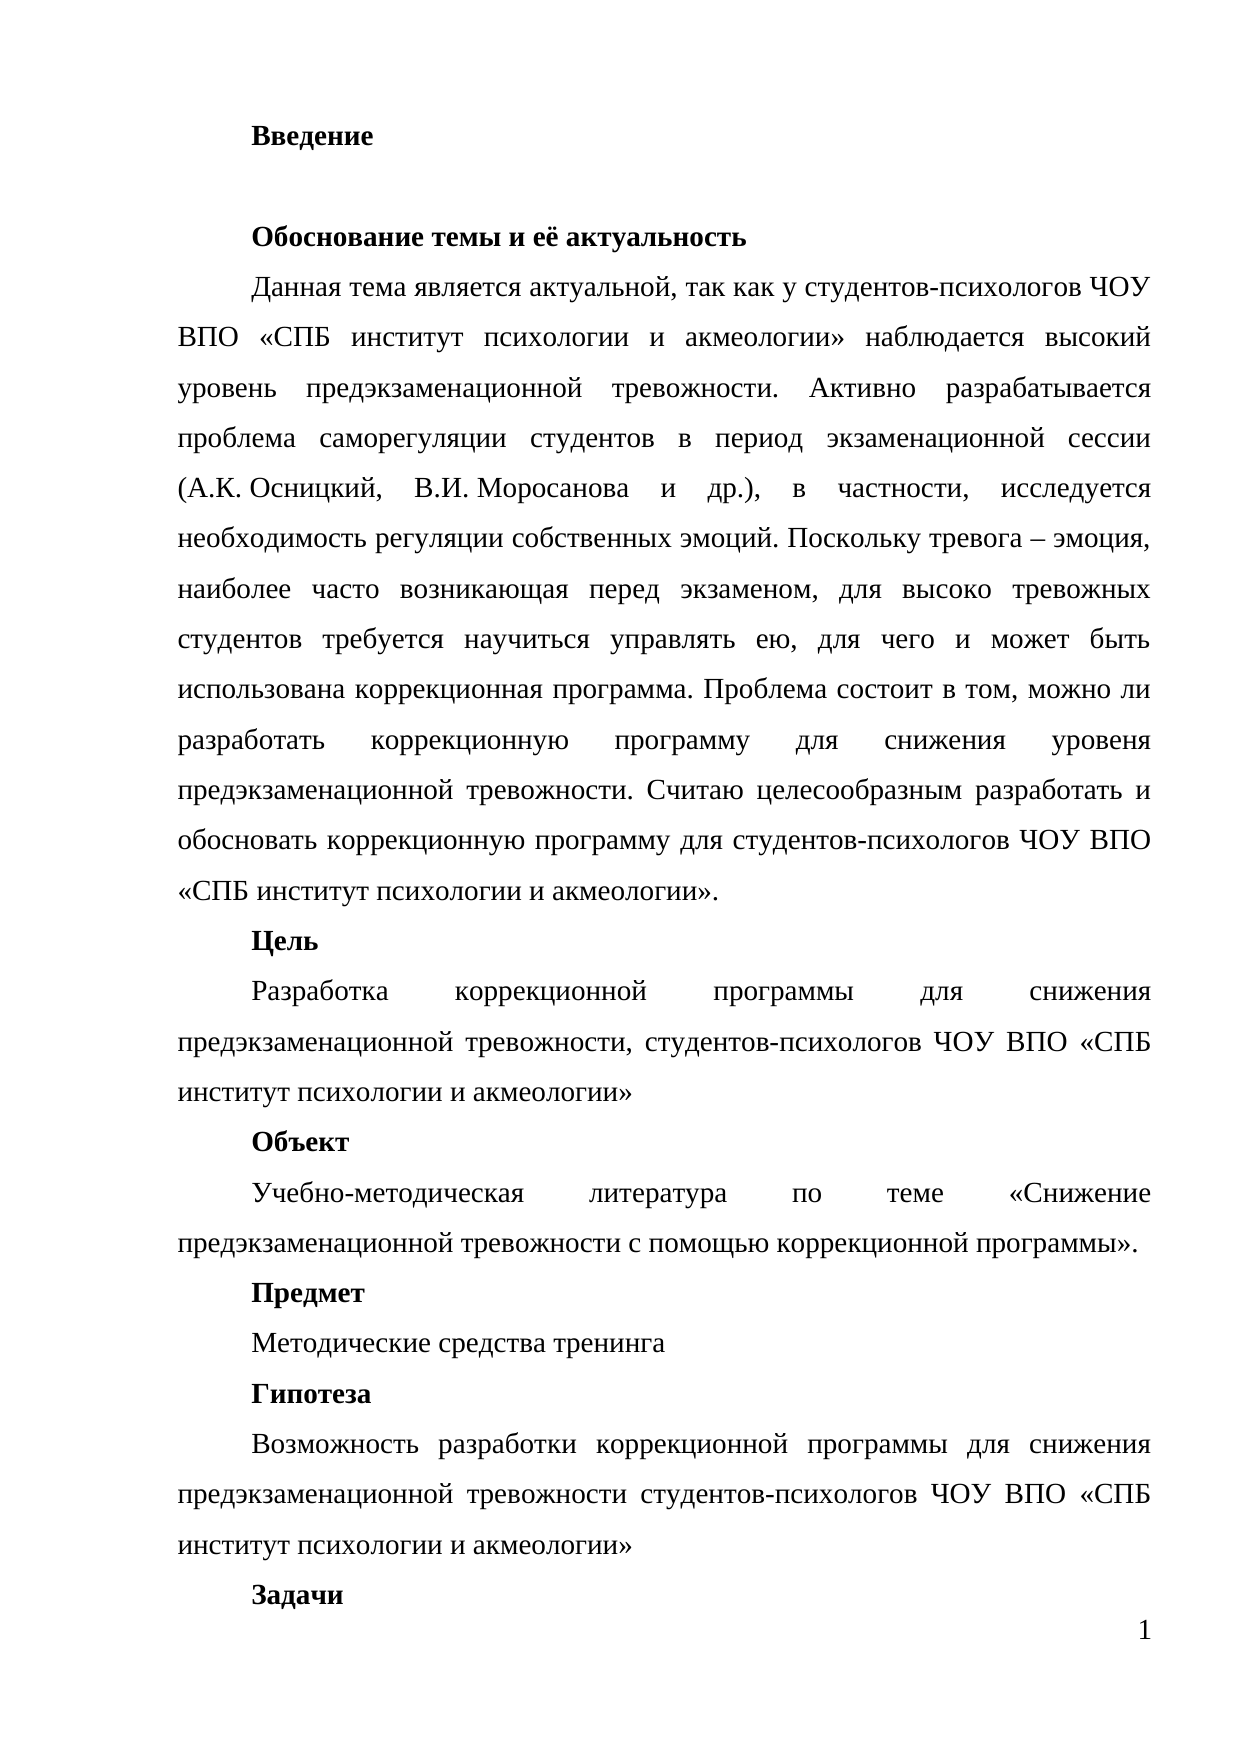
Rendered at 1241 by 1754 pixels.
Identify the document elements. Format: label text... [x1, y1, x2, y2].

text Гипотеза [177, 1376, 1152, 1409]
text Задачи [177, 1577, 1152, 1611]
text Методические средства тренинга [177, 1326, 1152, 1359]
text Введение [177, 118, 1152, 152]
text Разработка коррекционной программы для снижения предэкзаменационной тревожности, студентов-психологов ЧОУ ВПО «СПБ институт психологии и акмеологии» [177, 973, 1152, 1108]
text Учебно-методическая литература по теме «Снижение предэкзаменационной тревожности с помощью коррекционной программы». [177, 1175, 1152, 1258]
text Цель [177, 923, 1152, 957]
text Объект [177, 1124, 1152, 1158]
text Данная тема является актуальной, так как у студентов-психологов ЧОУ ВПО «СПБ институт психологии и акмеологии» наблюдается высокий уровень предэкзаменационной тревожности. Активно разрабатывается проблема саморегуляции студентов в период экзаменационной сессии (А.К. Осницкий, В.И. Моросанова и др.), в частности, исследуется необходимость регуляции собственных эмоций. Поскольку тревога – эмоция, наиболее часто возникающая перед экзаменом, для высоко тревожных студентов требуется научиться управлять ею, для чего и может быть использована коррекционная программа. Проблема состоит в том, можно ли разработать коррекционную программу для снижения уровеня предэкзаменационной тревожности. Считаю целесообразным разработать и обосновать коррекционную программу для студентов-психологов ЧОУ ВПО «СПБ институт психологии и акмеологии». [177, 269, 1152, 906]
text Предмет [177, 1275, 1152, 1309]
text Обоснование темы и её актуальность [177, 219, 1152, 252]
text Возможность разработки коррекционной программы для снижения предэкзаменационной тревожности студентов-психологов ЧОУ ВПО «СПБ институт психологии и акмеологии» [177, 1426, 1152, 1560]
